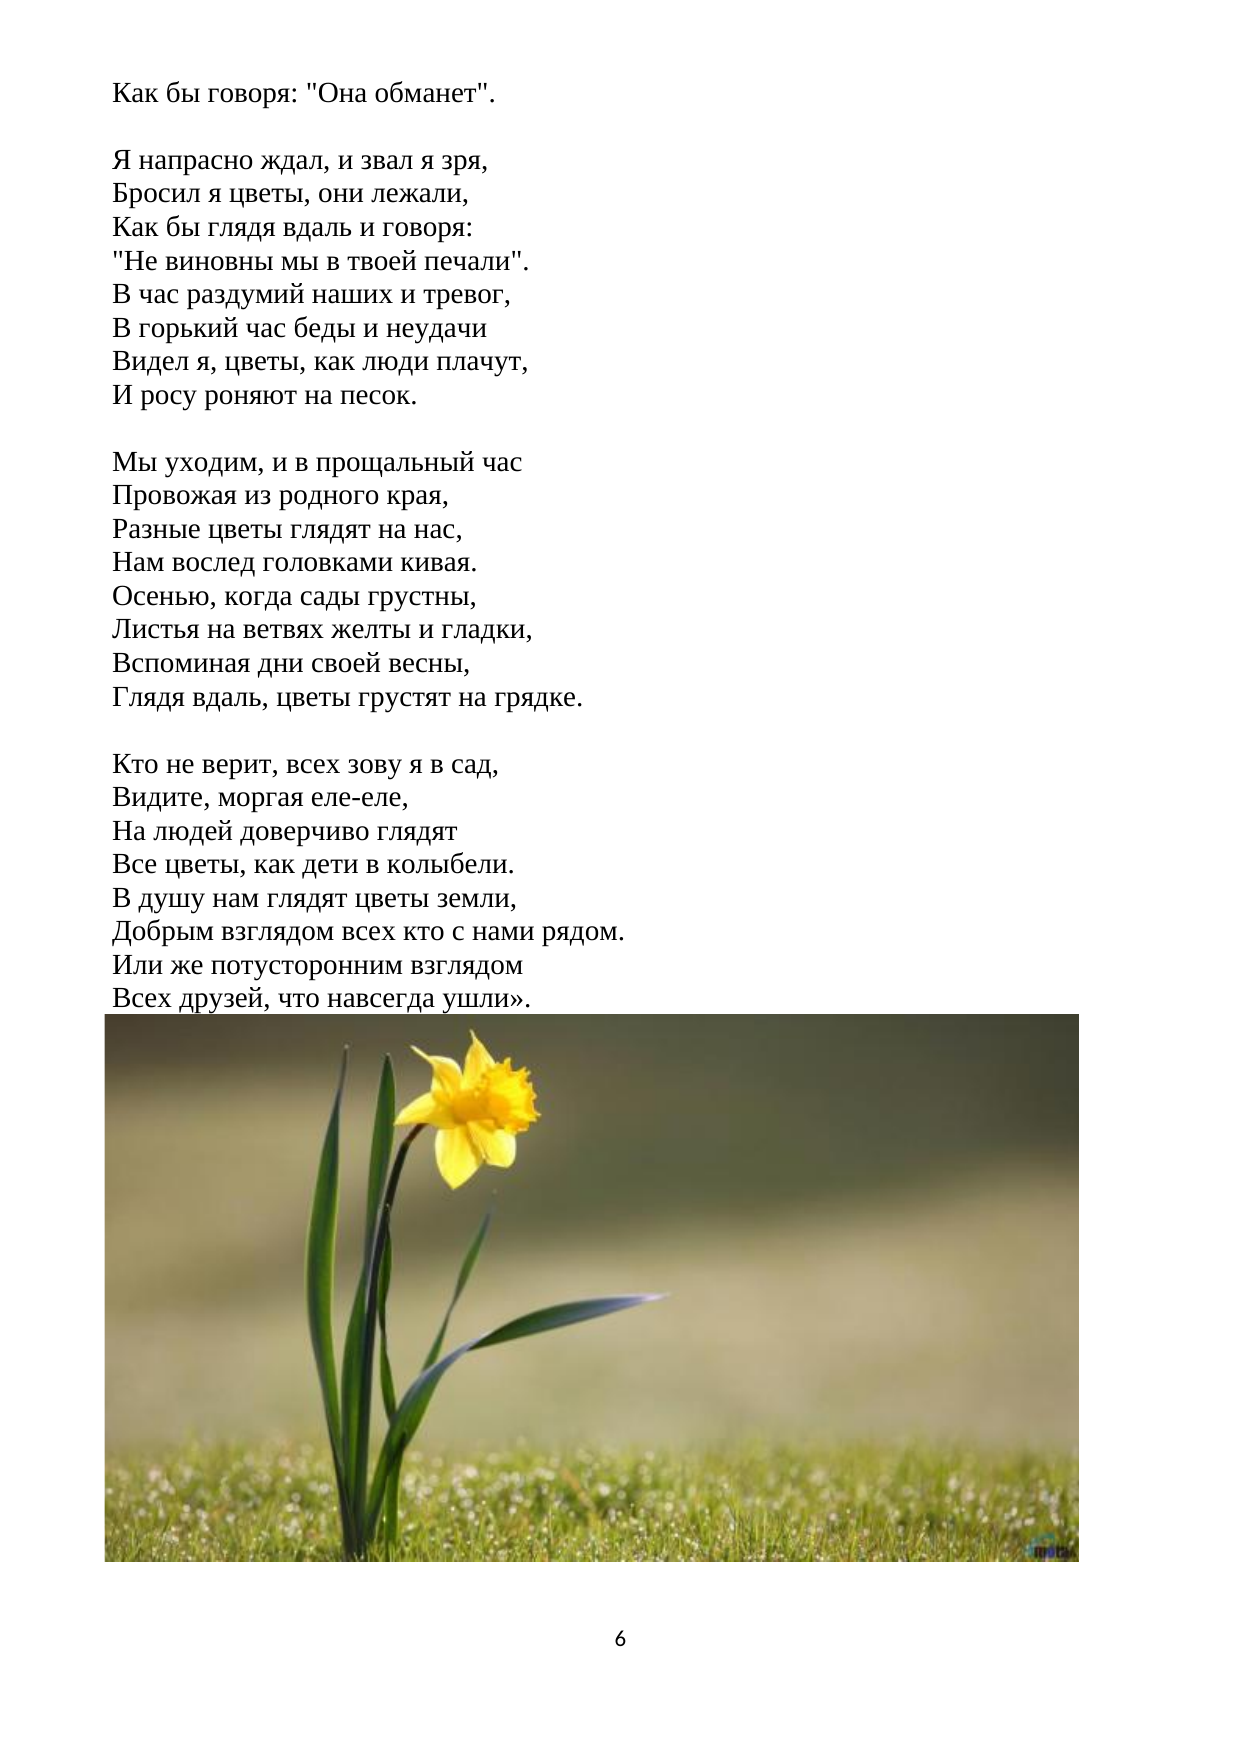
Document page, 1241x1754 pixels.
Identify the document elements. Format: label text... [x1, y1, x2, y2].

text Осенью, когда сады грустны, [75, 578, 1165, 612]
text Добрым взглядом всех кто с нами рядом. [75, 913, 1165, 947]
text В горький час беды и неудачи [75, 310, 1165, 343]
text Провожая из родного края, [75, 477, 1165, 511]
text Бросил я цветы, они лежали, [75, 176, 1165, 209]
text На людей доверчиво глядят [75, 813, 1165, 846]
text Листья на ветвях желты и гладки, [75, 612, 1165, 645]
text Или же потусторонним взглядом [75, 947, 1165, 981]
picture [104, 1014, 1079, 1562]
text Мы уходим, и в прощальный час [75, 444, 1165, 477]
text Глядя вдаль, цветы грустят на грядке. [75, 679, 1165, 712]
text Нам вослед головками кивая. [75, 544, 1165, 578]
text Я напрасно ждал, и звал я зря, [75, 142, 1165, 176]
text "Не виновны мы в твоей печали". [75, 243, 1165, 276]
text В душу нам глядят цветы земли, [75, 880, 1165, 913]
text В час раздумий наших и тревог, [75, 276, 1165, 310]
text Видел я, цветы, как люди плачут, [75, 343, 1165, 377]
text Видите, моргая еле-еле, [75, 779, 1165, 813]
text Всех друзей, что навсегда ушли». [75, 981, 1165, 1014]
text Разные цветы глядят на нас, [75, 511, 1165, 544]
text И росу роняют на песок. [75, 377, 1165, 410]
text Вспоминая дни своей весны, [75, 645, 1165, 679]
text Как бы глядя вдаль и говоря: [75, 209, 1165, 243]
text Все цветы, как дети в колыбели. [75, 846, 1165, 880]
text Как бы говоря: "Она обманет". [75, 75, 1165, 108]
text Кто не верит, всех зову я в сад, [75, 746, 1165, 779]
